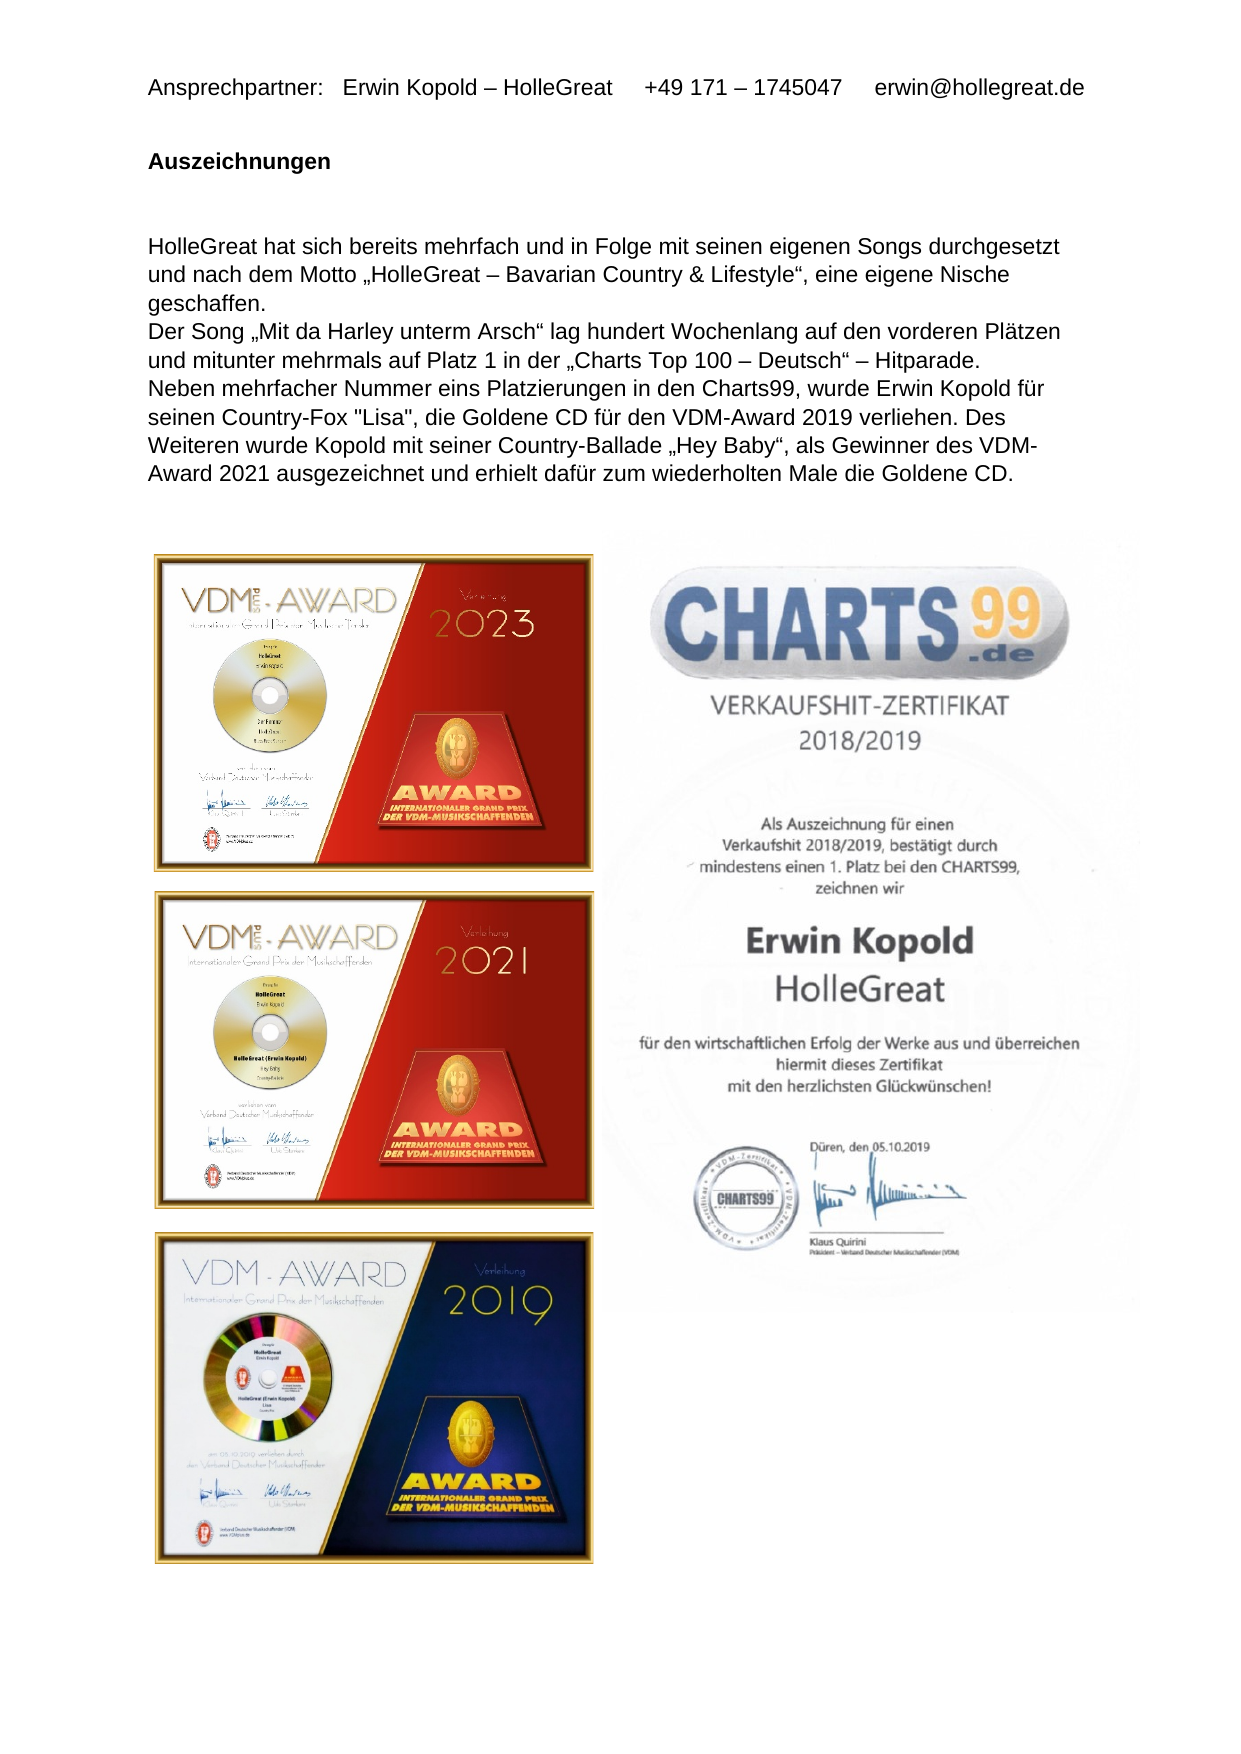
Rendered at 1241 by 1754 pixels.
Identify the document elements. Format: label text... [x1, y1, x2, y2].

text HolleGreat hat sich bereits mehrfach und in Folge mit seinen eigenen Songs durchgesetzt und nach dem Motto „HolleGreat – Bavarian Country & Lifestyle“, eine eigene Nische geschaffen. [148, 233, 1093, 316]
text Neben mehrfacher Nummer eins Platzierungen in den Charts99, wurde Erwin Kopold für seinen Country-Fox "Lisa", die Goldene CD für den VDM-Award 2019 verliehen. Des Weiteren wurde Kopold mit seiner Country-Ballade „Hey Baby“, als Gewinner des VDM-Award 2021 ausgezeichnet und erhielt dafür zum wiederholten Male die Goldene CD. [148, 375, 1093, 487]
picture [601, 530, 1141, 1313]
picture [154, 891, 595, 1209]
picture [154, 1232, 594, 1564]
text Auszeichnungen [148, 148, 1093, 174]
picture [153, 554, 594, 872]
text Der Song „Mit da Harley unterm Arsch“ lag hundert Wochenlang auf den vorderen Plätzen und mitunter mehrmals auf Platz 1 in der „Charts Top 100 – Deutsch“ – Hitparade. [148, 318, 1093, 373]
